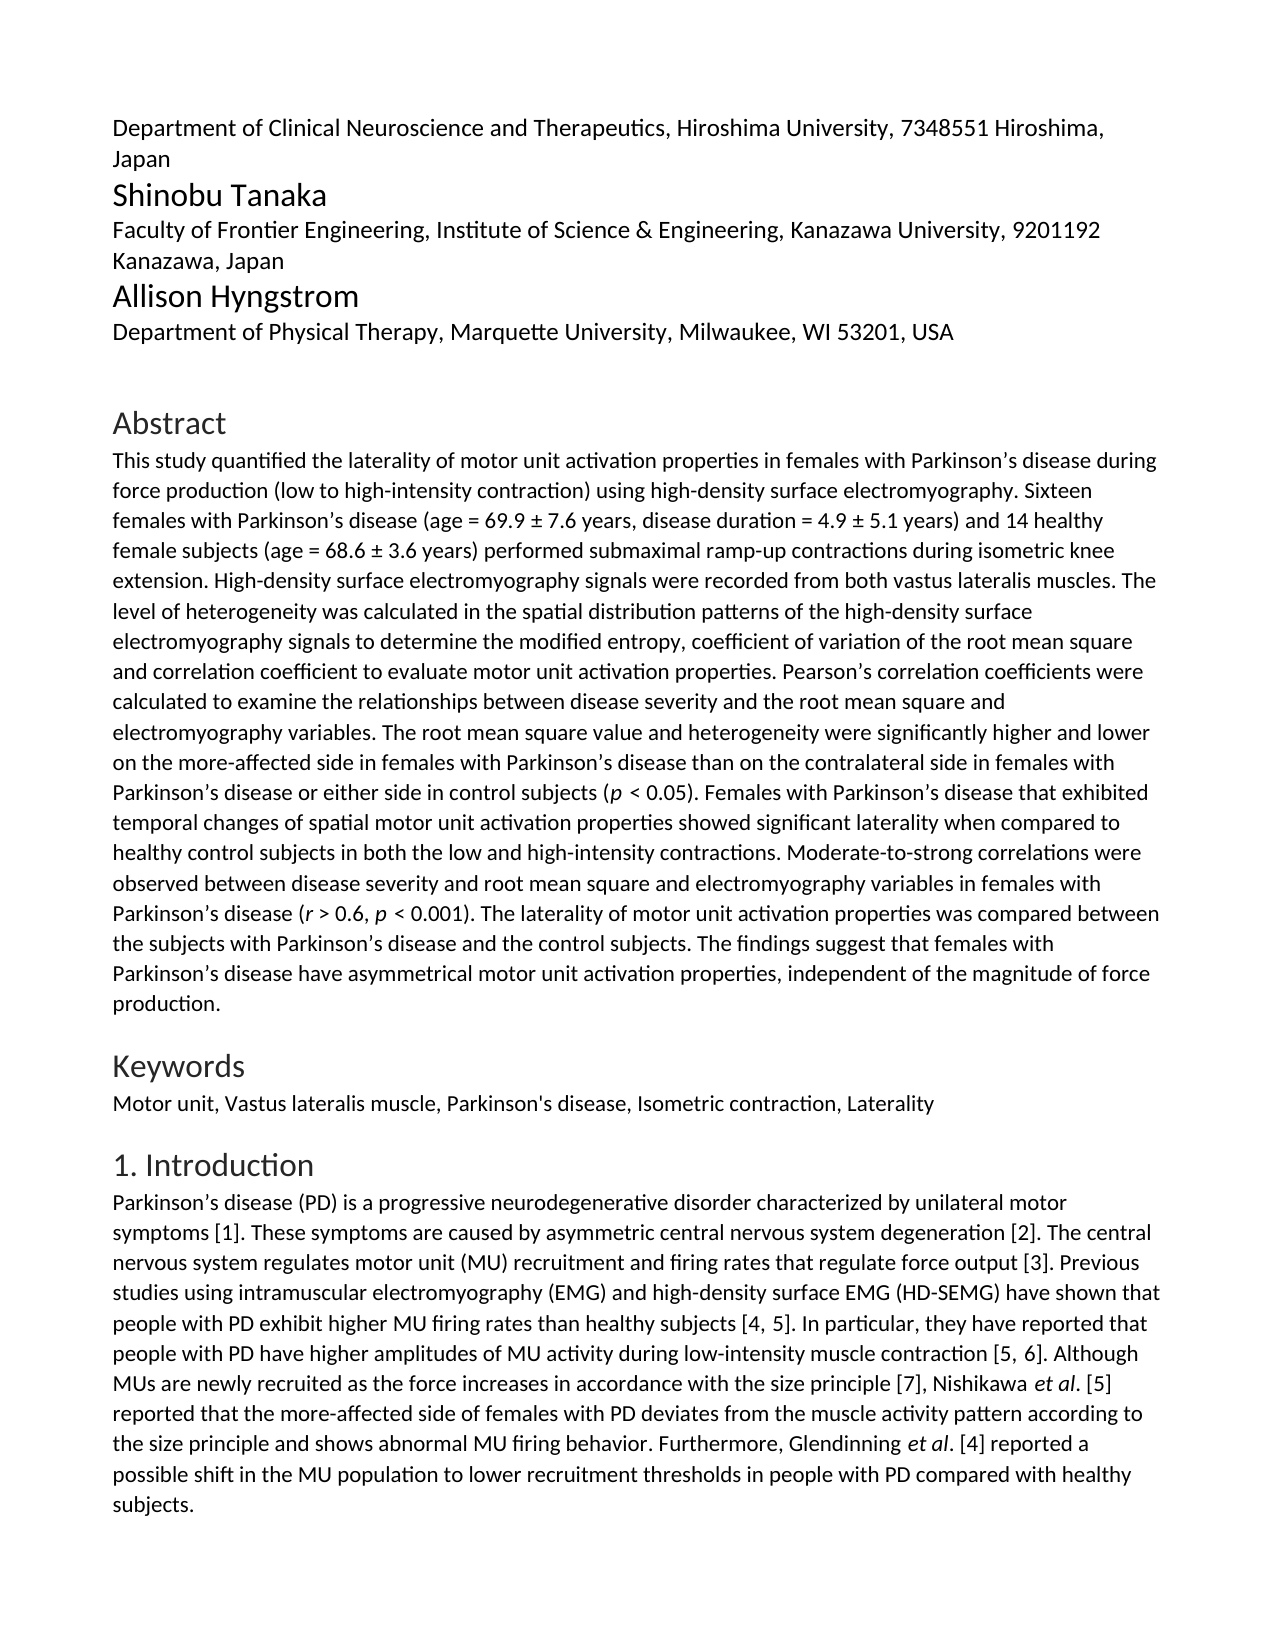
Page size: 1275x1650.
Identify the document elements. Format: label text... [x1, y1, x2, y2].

subtitle 1. Introduction [112, 1144, 1162, 1184]
text This study quantified the laterality of motor unit activation properties in females with Parkinson’s disease during force production (low to high-intensity contraction) using high-density surface electromyography. Sixteen females with Parkinson’s disease (age = 69.9 ± 7.6 years, disease duration = 4.9 ± 5.1 years) and 14 healthy female subjects (age = 68.6 ± 3.6 years) performed submaximal ramp-up contractions during isometric knee extension. High-density surface electromyography signals were recorded from both vastus lateralis muscles. The level of heterogeneity was calculated in the spatial distribution patterns of the high-density surface electromyography signals to determine the modified entropy, coefficient of variation of the root mean square and correlation coefficient to evaluate motor unit activation properties. Pearson’s correlation coefficients were calculated to examine the relationships between disease severity and the root mean square and electromyography variables. The root mean square value and heterogeneity were significantly higher and lower on the more-affected side in females with Parkinson’s disease than on the contralateral side in females with Parkinson’s disease or either side in control subjects (p < 0.05). Females with Parkinson’s disease that exhibited temporal changes of spatial motor unit activation properties showed significant laterality when compared to healthy control subjects in both the low and high-intensity contractions. Moderate-to-strong correlations were observed between disease severity and root mean square and electromyography variables in females with Parkinson’s disease (r > 0.6, p < 0.001). The laterality of motor unit activation properties was compared between the subjects with Parkinson’s disease and the control subjects. The findings suggest that females with Parkinson’s disease have asymmetrical motor unit activation properties, independent of the magnitude of force production. [112, 446, 1162, 1017]
text Motor unit, Vastus lateralis muscle, Parkinson's disease, Isometric contraction, Laterality [112, 1089, 1162, 1117]
text Parkinson’s disease (PD) is a progressive neurodegenerative disorder characterized by unilateral motor symptoms [1]. These symptoms are caused by asymmetric central nervous system degeneration [2]. The central nervous system regulates motor unit (MU) recruitment and firing rates that regulate force output [3]. Previous studies using intramuscular electromyography (EMG) and high-density surface EMG (HD-SEMG) have shown that people with PD exhibit higher MU firing rates than healthy subjects [4, 5]. In particular, they have reported that people with PD have higher amplitudes of MU activity during low-intensity muscle contraction [5, 6]. Although MUs are newly recruited as the force increases in accordance with the size principle [7], Nishikawa et al. [5] reported that the more-affected side of females with PD deviates from the muscle activity pattern according to the size principle and shows abnormal MU firing behavior. Furthermore, Glendinning et al. [4] reported a possible shift in the MU population to lower recruitment thresholds in people with PD compared with healthy subjects. [112, 1188, 1162, 1518]
text Faculty of Frontier Engineering, Institute of Science & Engineering, Kanazawa University, 9201192 Kanazawa, Japan [112, 214, 1162, 275]
text Department of Physical Therapy, Marquette University, Milwaukee, WI 53201, USA [112, 316, 1162, 347]
text Shinobu Tanaka [112, 173, 1162, 214]
subtitle Keywords [112, 1045, 1162, 1085]
text Allison Hyngstrom [112, 275, 1162, 316]
subtitle Abstract [112, 402, 1162, 442]
text Department of Clinical Neuroscience and Therapeutics, Hiroshima University, 7348551 Hiroshima, Japan [112, 112, 1162, 173]
